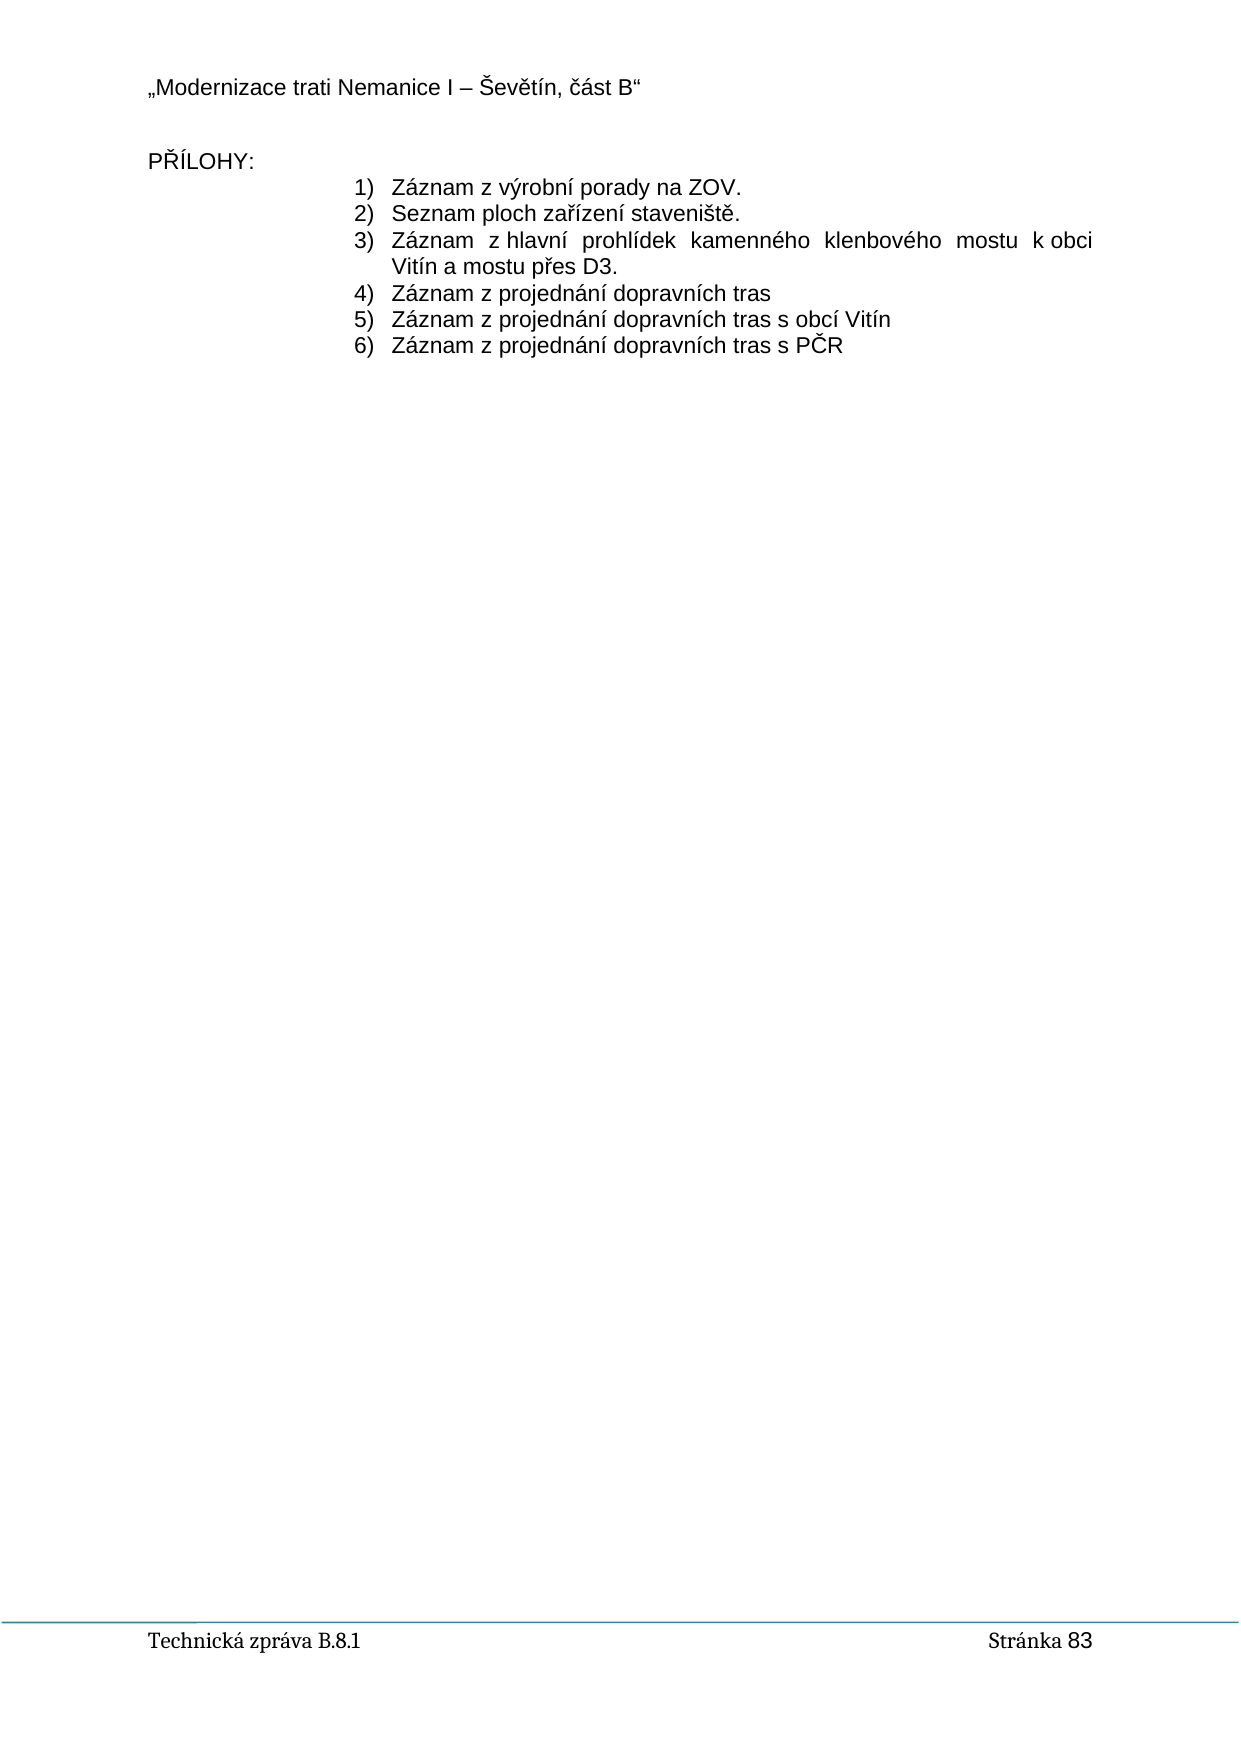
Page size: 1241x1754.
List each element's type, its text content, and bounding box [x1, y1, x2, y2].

text PŘÍLOHY: [148, 148, 1092, 174]
list Záznam z projednání dopravních tras [354, 279, 1092, 306]
list Seznam ploch zařízení staveniště. [354, 200, 1092, 227]
list Záznam z hlavní prohlídek kamenného klenbového mostu k obci Vitín a mostu přes D3. [354, 227, 1092, 279]
list Záznam z projednání dopravních tras s PČR [354, 332, 1092, 358]
list Záznam z výrobní porady na ZOV. [354, 174, 1092, 200]
list Záznam z projednání dopravních tras s obcí Vitín [354, 306, 1092, 332]
